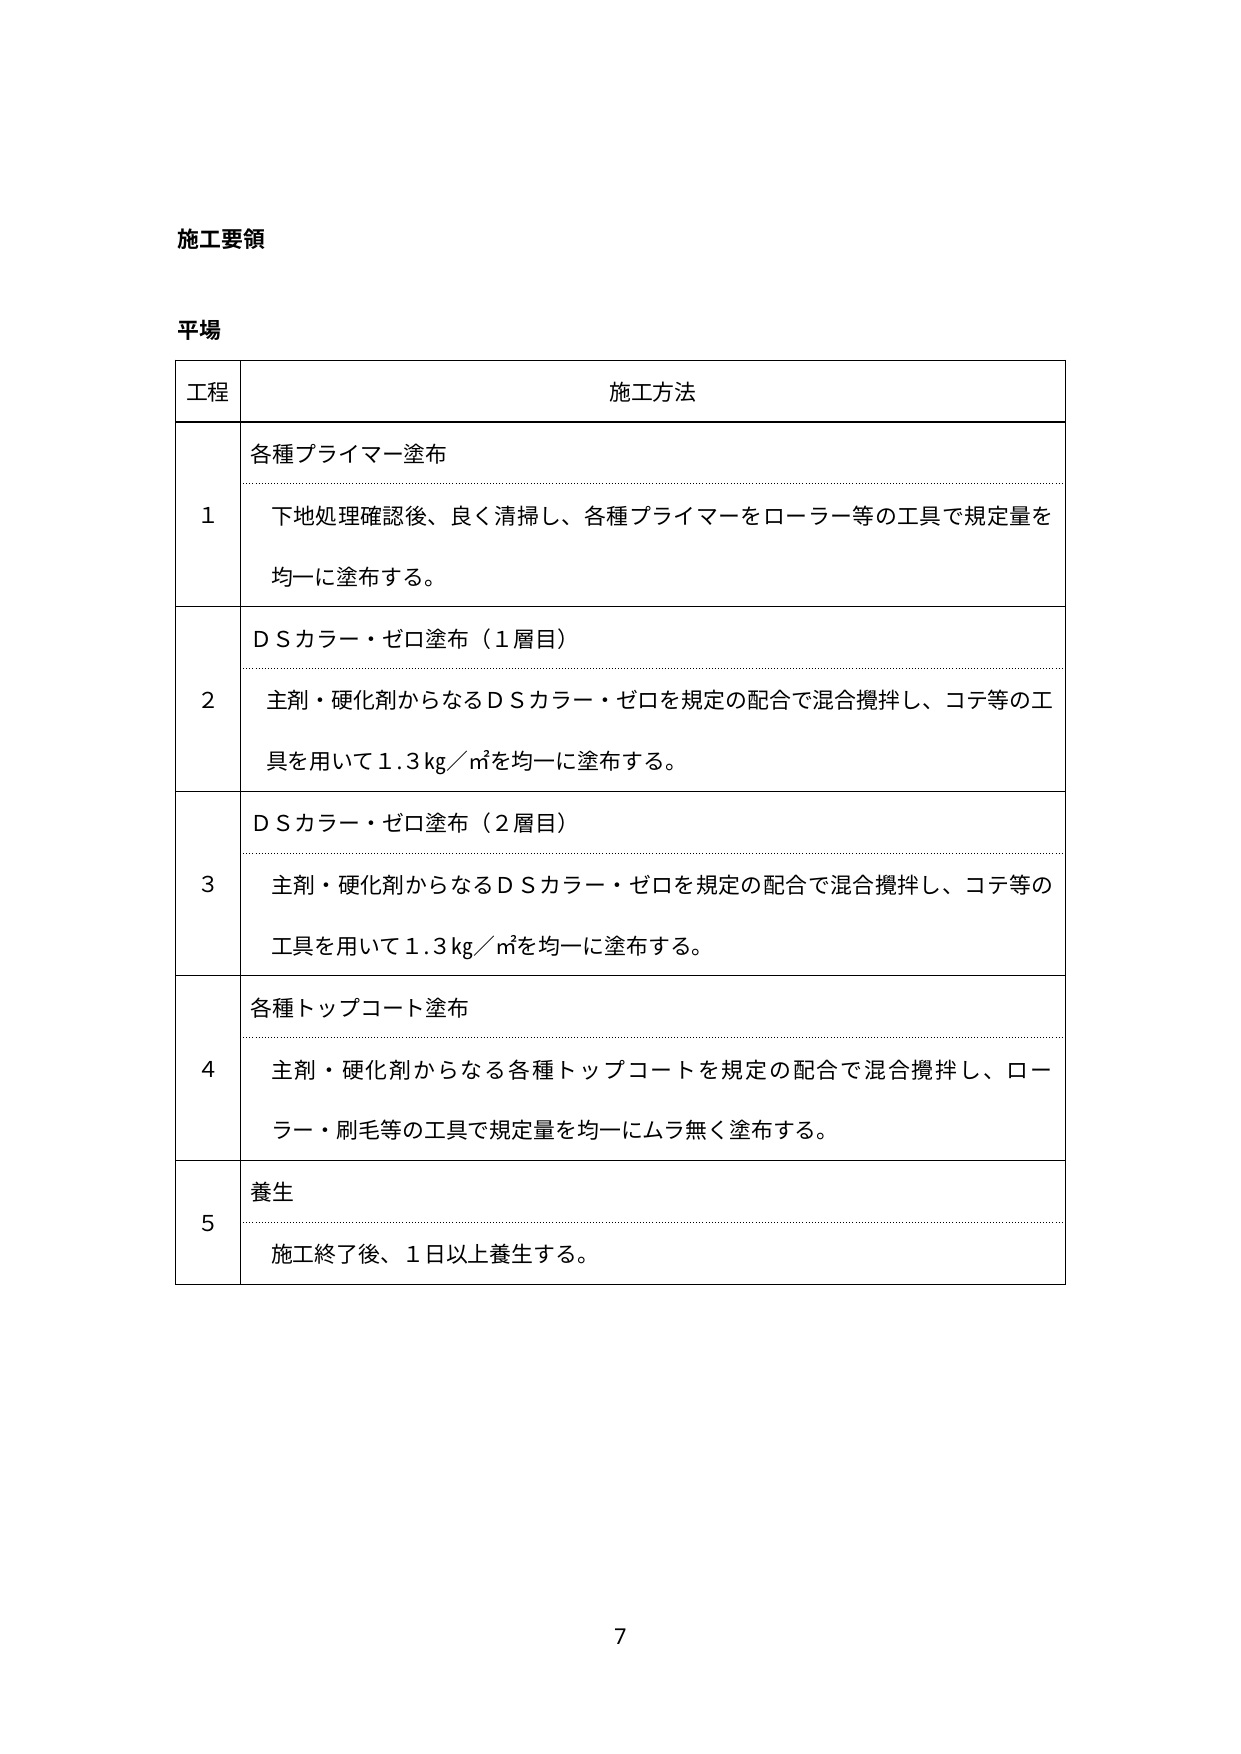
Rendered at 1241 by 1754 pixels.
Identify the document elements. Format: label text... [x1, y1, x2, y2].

table_cell １ [176, 423, 240, 606]
table_cell 各種プライマー塗布 [241, 423, 1065, 483]
table_cell ２ [176, 607, 240, 791]
text 平場 [177, 299, 1063, 359]
table_cell ＤＳカラー・ゼロ塗布（１層目） [241, 607, 1065, 668]
table_cell 施工終了後、１日以上養生する。 [241, 1222, 1065, 1283]
table_cell ＤＳカラー・ゼロ塗布（２層目） [241, 792, 1065, 852]
table_cell 主剤・硬化剤からなるＤＳカラー・ゼロを規定の配合で混合攪拌し、コテ等の工具を用いて１.３㎏／㎡を均一に塗布する。 [241, 668, 1065, 791]
table_cell 下地処理確認後、良く清掃し、各種プライマーをローラー等の工具で規定量を均一に塗布する。 [241, 483, 1065, 606]
table_cell ３ [176, 792, 240, 975]
table_cell 各種トップコート塗布 [241, 976, 1065, 1037]
table_cell 主剤・硬化剤からなる各種トップコートを規定の配合で混合攪拌し、ローラー・刷毛等の工具で規定量を均一にムラ無く塗布する。 [241, 1037, 1065, 1160]
table_header 工程 [176, 361, 240, 421]
table_cell ４ [176, 976, 240, 1160]
table_cell 養生 [241, 1161, 1065, 1222]
table_cell 主剤・硬化剤からなるＤＳカラー・ゼロを規定の配合で混合攪拌し、コテ等の工具を用いて１.３㎏／㎡を均一に塗布する。 [241, 853, 1065, 975]
table_header 施工方法 [241, 361, 1065, 421]
text 施工要領 [177, 207, 1063, 268]
table_cell ５ [176, 1161, 240, 1283]
